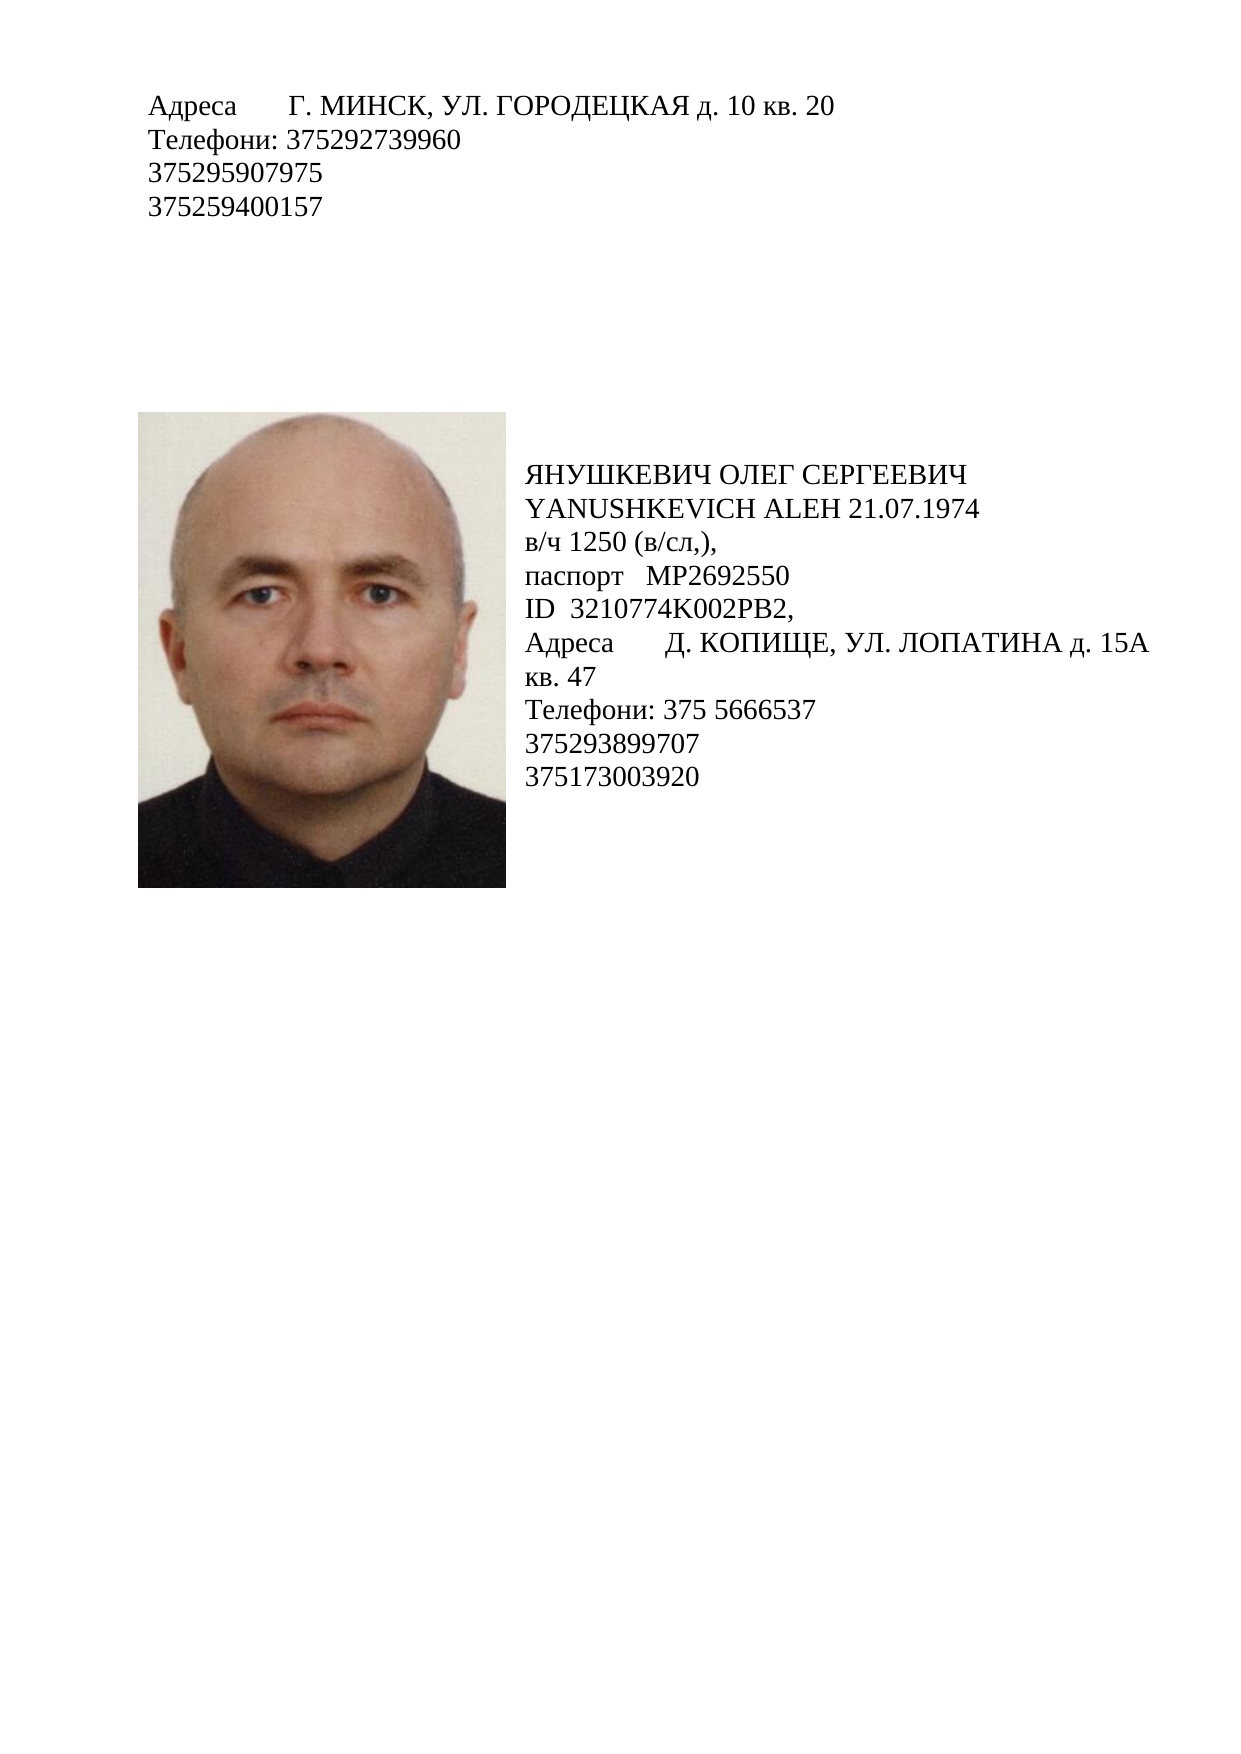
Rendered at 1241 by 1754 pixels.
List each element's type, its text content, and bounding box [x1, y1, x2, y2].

picture [138, 412, 506, 888]
text ЯНУШКЕВИЧ ОЛЕГ СЕРГЕЕВИЧ YANUSHKEVICH ALEH 21.07.1974 [506, 457, 1152, 524]
text в/ч 1250 (в/сл,), [506, 524, 1152, 558]
text ID 3210774K002PB2, [506, 592, 1152, 625]
text Адреса Г. МИНСК, УЛ. ГОРОДЕЦКАЯ д. 10 кв. 20 [148, 88, 1152, 122]
text Телефони: 375292739960 375295907975 375259400157 [148, 122, 1152, 223]
text Адреса Д. КОПИЩЕ, УЛ. ЛОПАТИНА д. 15А кв. 47 [506, 625, 1152, 692]
text паспорт MP2692550 [506, 558, 1152, 592]
text Телефони: 375 5666537 375293899707 375173003920 [506, 692, 1152, 793]
